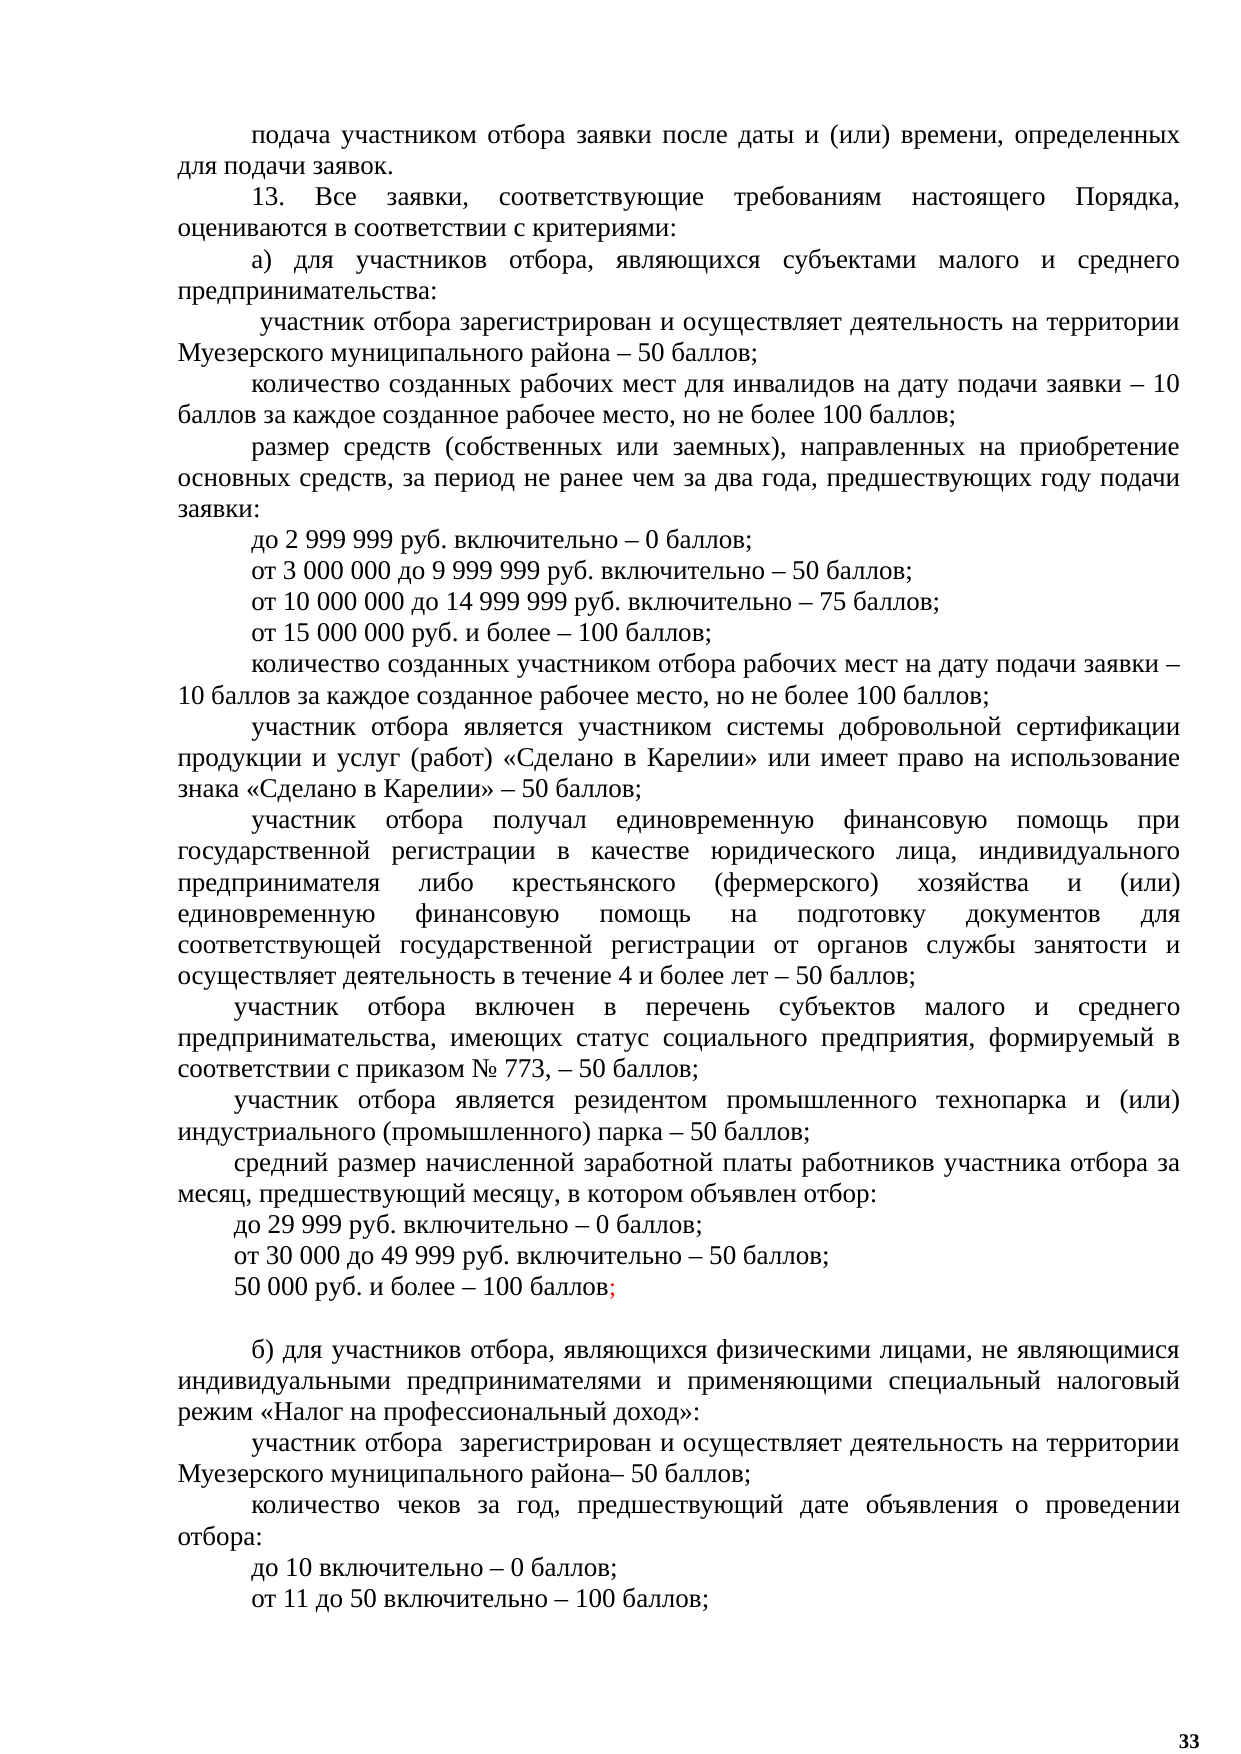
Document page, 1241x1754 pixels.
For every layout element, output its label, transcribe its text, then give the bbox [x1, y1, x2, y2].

text а) для участников отбора, являющихся субъектами малого и среднего предпринимательства: [177, 243, 1181, 305]
text средний размер начисленной заработной платы работников участника отбора за месяц, предшествующий месяцу, в котором объявлен отбор: [177, 1146, 1181, 1208]
text подача участником отбора заявки после даты и (или) времени, определенных для подачи заявок. [177, 118, 1181, 180]
text размер средств (собственных или заемных), направленных на приобретение основных средств, за период не ранее чем за два года, предшествующих году подачи заявки: [177, 429, 1181, 523]
text от 11 до 50 включительно – 100 баллов; [177, 1582, 1181, 1613]
text участник отбора получал единовременную финансовую помощь при государственной регистрации в качестве юридического лица, индивидуального предпринимателя либо крестьянского (фермерского) хозяйства и (или) единовременную финансовую помощь на подготовку документов для соответствующей государственной регистрации от органов службы занятости и осуществляет деятельность в течение 4 и более лет – 50 баллов; [177, 803, 1181, 990]
text 13. Все заявки, соответствующие требованиям настоящего Порядка, оцениваются в соответствии с критериями: [177, 180, 1181, 243]
text участник отбора зарегистрирован и осуществляет деятельность на территории Муезерского муниципального района – 50 баллов; [177, 305, 1181, 367]
text б) для участников отбора, являющихся физическими лицами, не являющимися индивидуальными предпринимателями и применяющими специальный налоговый режим «Налог на профессиональный доход»: [177, 1333, 1181, 1426]
text количество созданных рабочих мест для инвалидов на дату подачи заявки – 10 баллов за каждое созданное рабочее место, но не более 100 баллов; [177, 367, 1181, 429]
text от 10 000 000 до 14 999 999 руб. включительно – 75 баллов; [177, 585, 1181, 616]
text участник отбора является резидентом промышленного технопарка и (или) индустриального (промышленного) парка – 50 баллов; [177, 1084, 1181, 1146]
text 50 000 руб. и более – 100 баллов; [177, 1271, 1181, 1302]
text до 10 включительно – 0 баллов; [177, 1551, 1181, 1582]
text участник отбора включен в перечень субъектов малого и среднего предпринимательства, имеющих статус социального предприятия, формируемый в соответствии с приказом № 773, – 50 баллов; [177, 990, 1181, 1084]
text участник отбора является участником системы добровольной сертификации продукции и услуг (работ) «Сделано в Карелии» или имеет право на использование знака «Сделано в Карелии» – 50 баллов; [177, 710, 1181, 803]
text до 29 999 руб. включительно – 0 баллов; [177, 1208, 1181, 1239]
text количество чеков за год, предшествующий дате объявления о проведении отбора: [177, 1488, 1181, 1551]
text участник отбора зарегистрирован и осуществляет деятельность на территории Муезерского муниципального района– 50 баллов; [177, 1426, 1181, 1488]
text от 15 000 000 руб. и более – 100 баллов; [177, 616, 1181, 648]
text от 3 000 000 до 9 999 999 руб. включительно – 50 баллов; [177, 554, 1181, 585]
text от 30 000 до 49 999 руб. включительно – 50 баллов; [177, 1239, 1181, 1271]
text количество созданных участником отбора рабочих мест на дату подачи заявки – 10 баллов за каждое созданное рабочее место, но не более 100 баллов; [177, 648, 1181, 710]
text до 2 999 999 руб. включительно – 0 баллов; [177, 523, 1181, 554]
